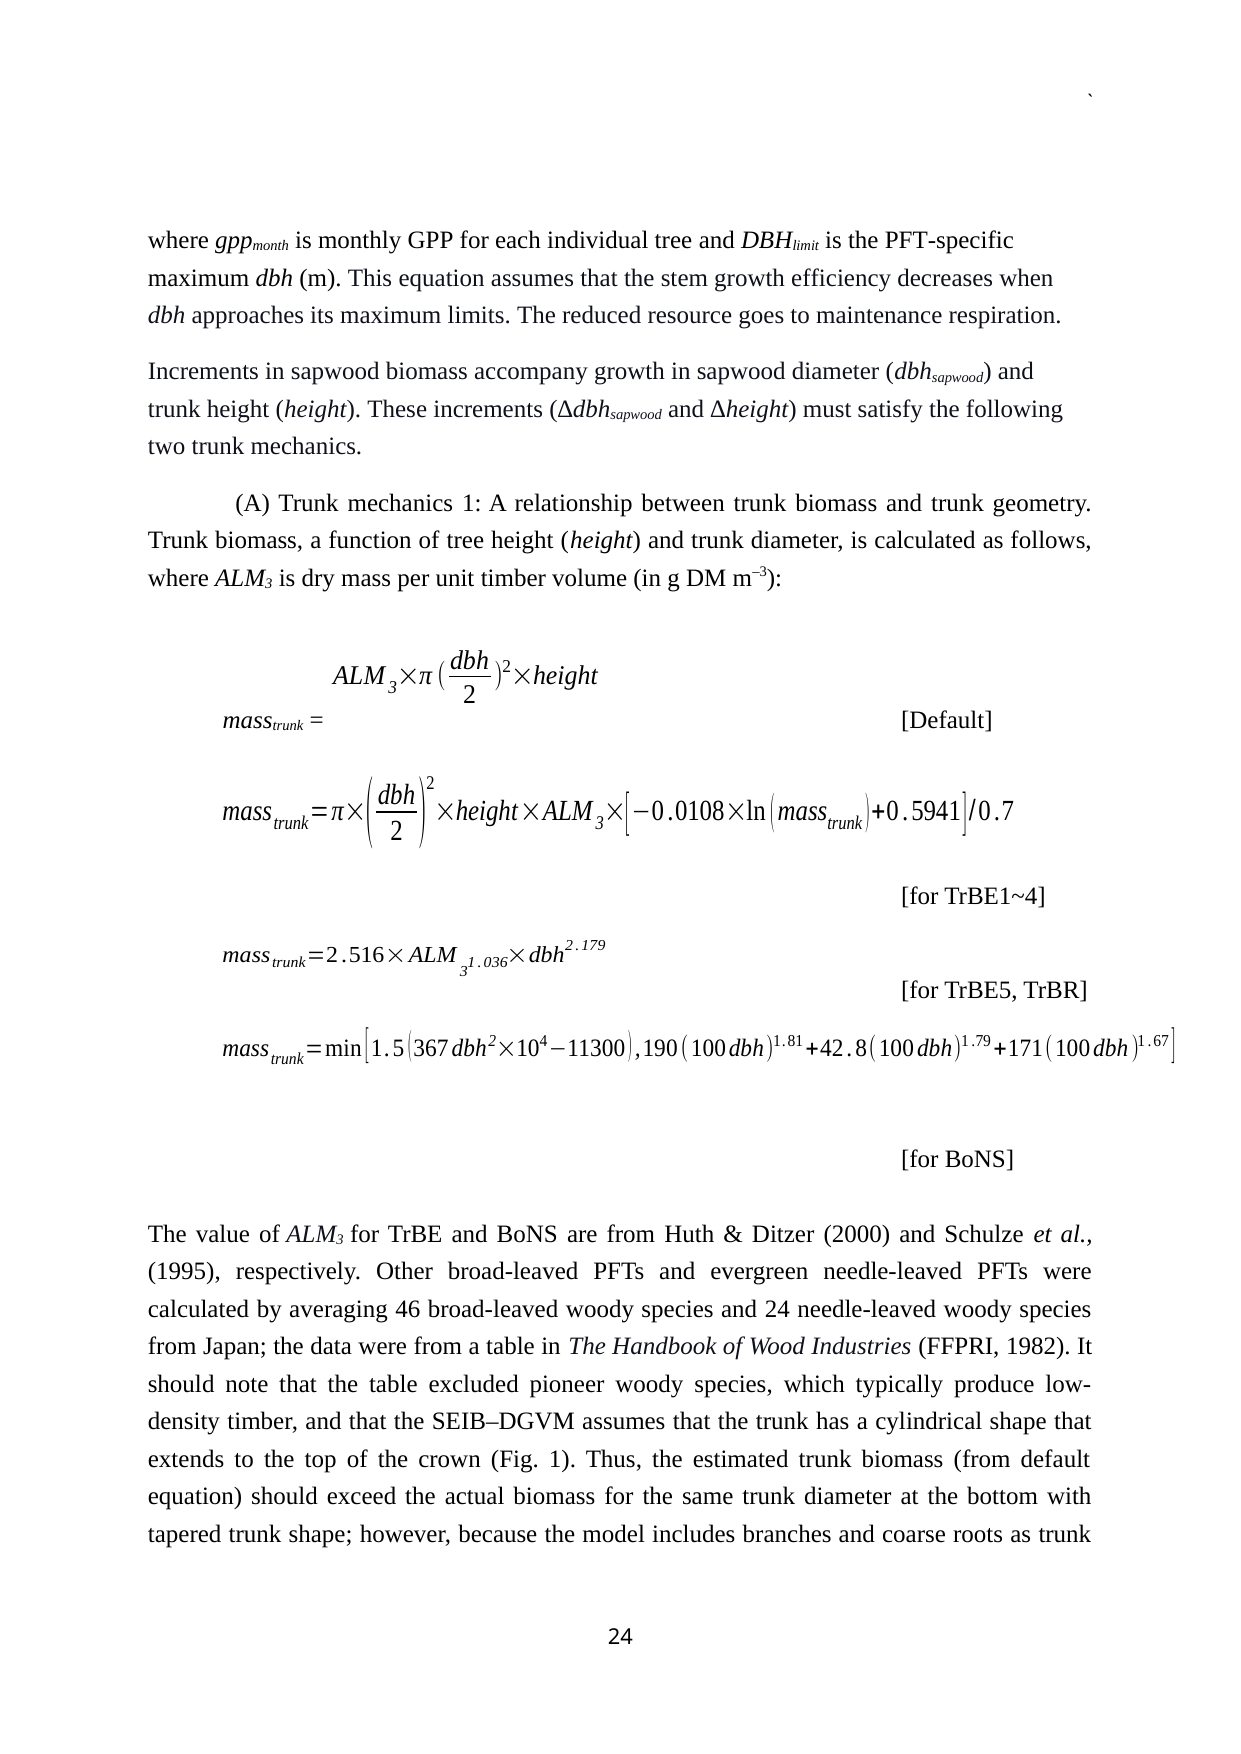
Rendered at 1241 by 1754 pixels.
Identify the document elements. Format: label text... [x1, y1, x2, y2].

text (A) Trunk mechanics 1: A relationship between trunk biomass and trunk geometry. Trunk biomass, a function of tree height (height) and trunk diameter, is calculated as follows, where ALM3 is dry mass per unit timber volume (in g DM m–3): [148, 483, 1092, 596]
text masstrunk = [Default] [222, 633, 1092, 746]
text [for BoNS] [222, 1027, 1092, 1177]
text [for TrBE1~4] [222, 764, 1092, 914]
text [148, 1214, 1092, 1552]
text Increments in sapwood biomass accompany growth in sapwood diameter (dbhsapwood) and trunk height (height). These increments (∆dbhsapwood and ∆height) must satisfy the following two trunk mechanics. [148, 352, 1092, 464]
text [for TrBE5, TrBR] [222, 933, 1092, 1008]
text where gppmonth is monthly GPP for each individual tree and DBHlimit is the PFT-specific maximum dbh (m). This equation assumes that the stem growth efficiency decreases when dbh approaches its maximum limits. The reduced resource goes to maintenance respiration. [148, 221, 1092, 333]
